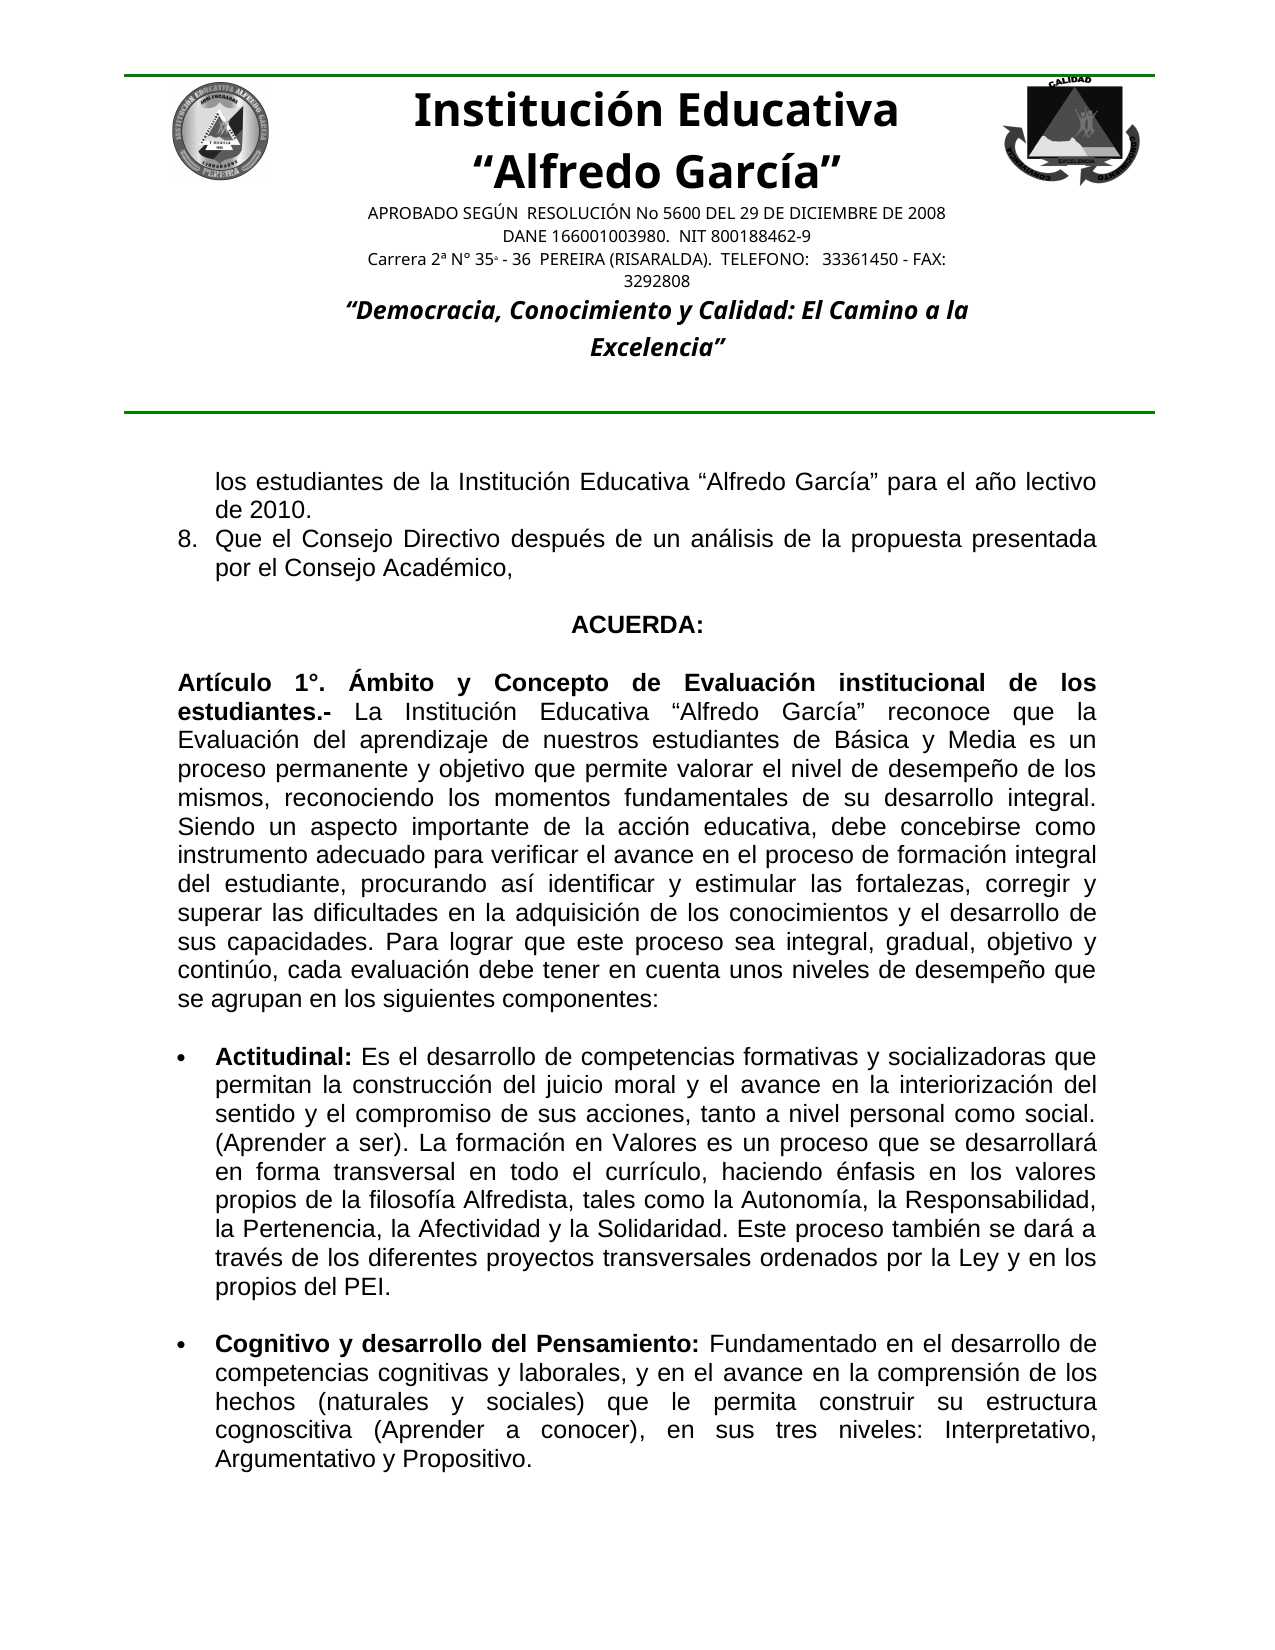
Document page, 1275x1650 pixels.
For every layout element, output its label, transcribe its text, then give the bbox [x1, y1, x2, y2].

list Que el Consejo Directivo después de un análisis de la propuesta presentada por el Consejo Académico, [177, 524, 1098, 582]
list Cognitivo y desarrollo del Pensamiento: Fundamentado en el desarrollo de competencias cognitivas y laborales, y en el avance en la comprensión de los hechos (naturales y sociales) que le permita construir su estructura cognoscitiva (Aprender a conocer), en sus tres niveles: Interpretativo, Argumentativo y Propositivo. [177, 1329, 1098, 1473]
list Actitudinal: Es el desarrollo de competencias formativas y socializadoras que permitan la construcción del juicio moral y el avance en la interiorización del sentido y el compromiso de sus acciones, tanto a nivel personal como social. (Aprender a ser). La formación en Valores es un proceso que se desarrollará en forma transversal en todo el currículo, haciendo énfasis en los valores propios de la filosofía Alfredista, tales como la Autonomía, la Responsabilidad, la Pertenencia, la Afectividad y la Solidaridad. Este proceso también se dará a través de los diferentes proyectos transversales ordenados por la Ley y en los propios del PEI. [177, 1042, 1098, 1301]
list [177, 467, 1098, 524]
text ACUERDA: [177, 611, 1098, 639]
text Artículo 1°. Ámbito y Concepto de Evaluación institucional de los estudiantes.- La Institución Educativa “Alfredo García” reconoce que la Evaluación del aprendizaje de nuestros estudiantes de Básica y Media es un proceso permanente y objetivo que permite valorar el nivel de desempeño de los mismos, reconociendo los momentos fundamentales de su desarrollo integral. Siendo un aspecto importante de la acción educativa, debe concebirse como instrumento adecuado para verificar el avance en el proceso de formación integral del estudiante, procurando así identificar y estimular las fortalezas, corregir y superar las dificultades en la adquisición de los conocimientos y el desarrollo de sus capacidades. Para lograr que este proceso sea integral, gradual, objetivo y continúo, cada evaluación debe tener en cuenta unos niveles de desempeño que se agrupan en los siguientes componentes: [177, 639, 1098, 1013]
